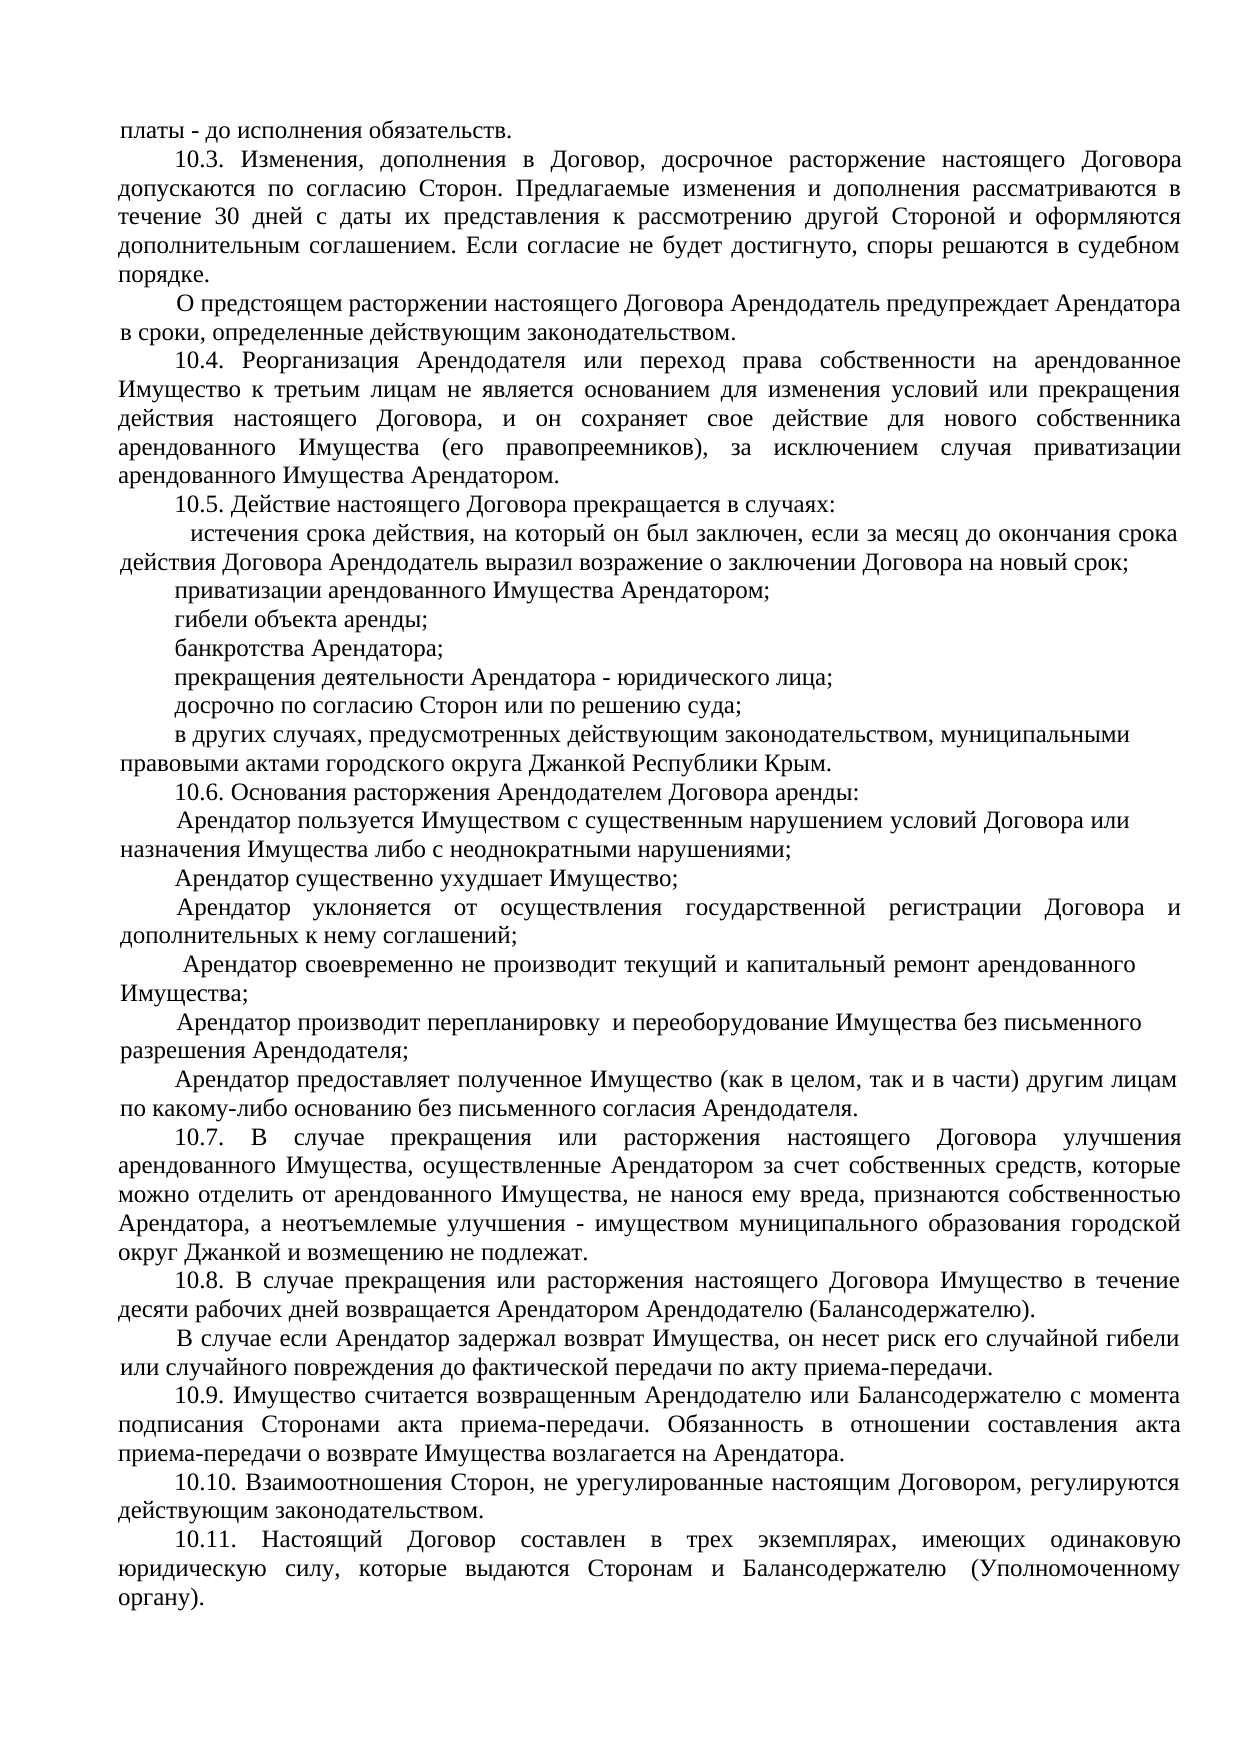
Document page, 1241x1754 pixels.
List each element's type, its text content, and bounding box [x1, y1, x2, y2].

list Реорганизация Арендодателя или переход права собственности на арендованное Имущество к третьим лицам не является основанием для изменения условий или прекращения действия настоящего Договора, и он сохраняет свое действие для нового собственника арендованного Имущества (его правопреемников), за исключением случая приватизации арендованного Имущества Арендатором. [118, 345, 1181, 489]
list Взаимоотношения Сторон, не урегулированные настоящим Договором, регулируются действующим законодательством. [118, 1467, 1181, 1524]
list Действие настоящего Договора прекращается в случаях: [174, 489, 1238, 518]
text Арендатор уклоняется от осуществления государственной регистрации Договора и дополнительных к нему соглашений; [120, 892, 1181, 949]
text приватизации арендованного Имущества Арендатором; гибели объекта аренды; [174, 575, 772, 633]
list Настоящий Договор составлен в трех экземплярах, имеющих одинаковую юридическую силу, которые выдаются Сторонам и Балансодержателю (Уполномоченному органу). [118, 1524, 1181, 1611]
text Арендатор производит перепланировку и переоборудование Имущества без письменного разрешения Арендодателя; [120, 1007, 1238, 1064]
list Имущество считается возвращенным Арендодателю или Балансодержателю с момента подписания Сторонами акта приема-передачи. Обязанность в отношении составления акта приема-передачи о возврате Имущества возлагается на Арендатора. [118, 1381, 1181, 1467]
text Арендатор предоставляет полученное Имущество (как в целом, так и в части) другим лицам по какому-либо основанию без письменного согласия Арендодателя. [99, 1064, 1181, 1122]
text платы - до исполнения обязательств. [120, 115, 1238, 144]
list Изменения, дополнения в Договор, досрочное расторжение настоящего Договора допускаются по согласию Сторон. Предлагаемые изменения и дополнения рассматриваются в течение 30 дней с даты их представления к рассмотрению другой Стороной и оформляются дополнительным соглашением. Если согласие не будет достигнуто, споры решаются в судебном порядке. [118, 144, 1181, 288]
text Арендатор пользуется Имуществом с существенным нарушением условий Договора или назначения Имущества либо с неоднократными нарушениями; [120, 805, 1238, 863]
text Арендатор своевременно не производит текущий и капитальный ремонт арендованного Имущества; [120, 949, 1238, 1007]
list Основания расторжения Арендодателем Договора аренды: [174, 777, 1238, 805]
text В случае если Арендатор задержал возврат Имущества, он несет риск его случайной гибели или случайного повреждения до фактической передачи по акту приема-передачи. [120, 1323, 1181, 1381]
text прекращения деятельности Арендатора - юридического лица; досрочно по согласию Сторон или по решению суда; [174, 662, 835, 719]
text в других случаях, предусмотренных действующим законодательством, муниципальными правовыми актами городского округа Джанкой Республики Крым. [99, 719, 1238, 777]
list В случае прекращения или расторжения настоящего Договора улучшения арендованного Имущества, осуществленные Арендатором за счет собственных средств, которые можно отделить от арендованного Имущества, не нанося ему вреда, признаются собственностью Арендатора, а неотъемлемые улучшения - имуществом муниципального образования городской округ Джанкой и возмещению не подлежат. [118, 1122, 1182, 1265]
text О предстоящем расторжении настоящего Договора Арендодатель предупреждает Арендатора в сроки, определенные действующим законодательством. [120, 288, 1181, 345]
list В случае прекращения или расторжения настоящего Договора Имущество в течение десяти рабочих дней возвращается Арендатором Арендодателю (Балансодержателю). [118, 1266, 1181, 1323]
text Арендатор существенно ухудшает Имущество; [174, 863, 1238, 892]
text истечения срока действия, на который он был заключен, если за месяц до окончания срока действия Договора Арендодатель выразил возражение о заключении Договора на новый срок; [99, 518, 1181, 575]
text банкротства Арендатора; [174, 633, 1238, 662]
